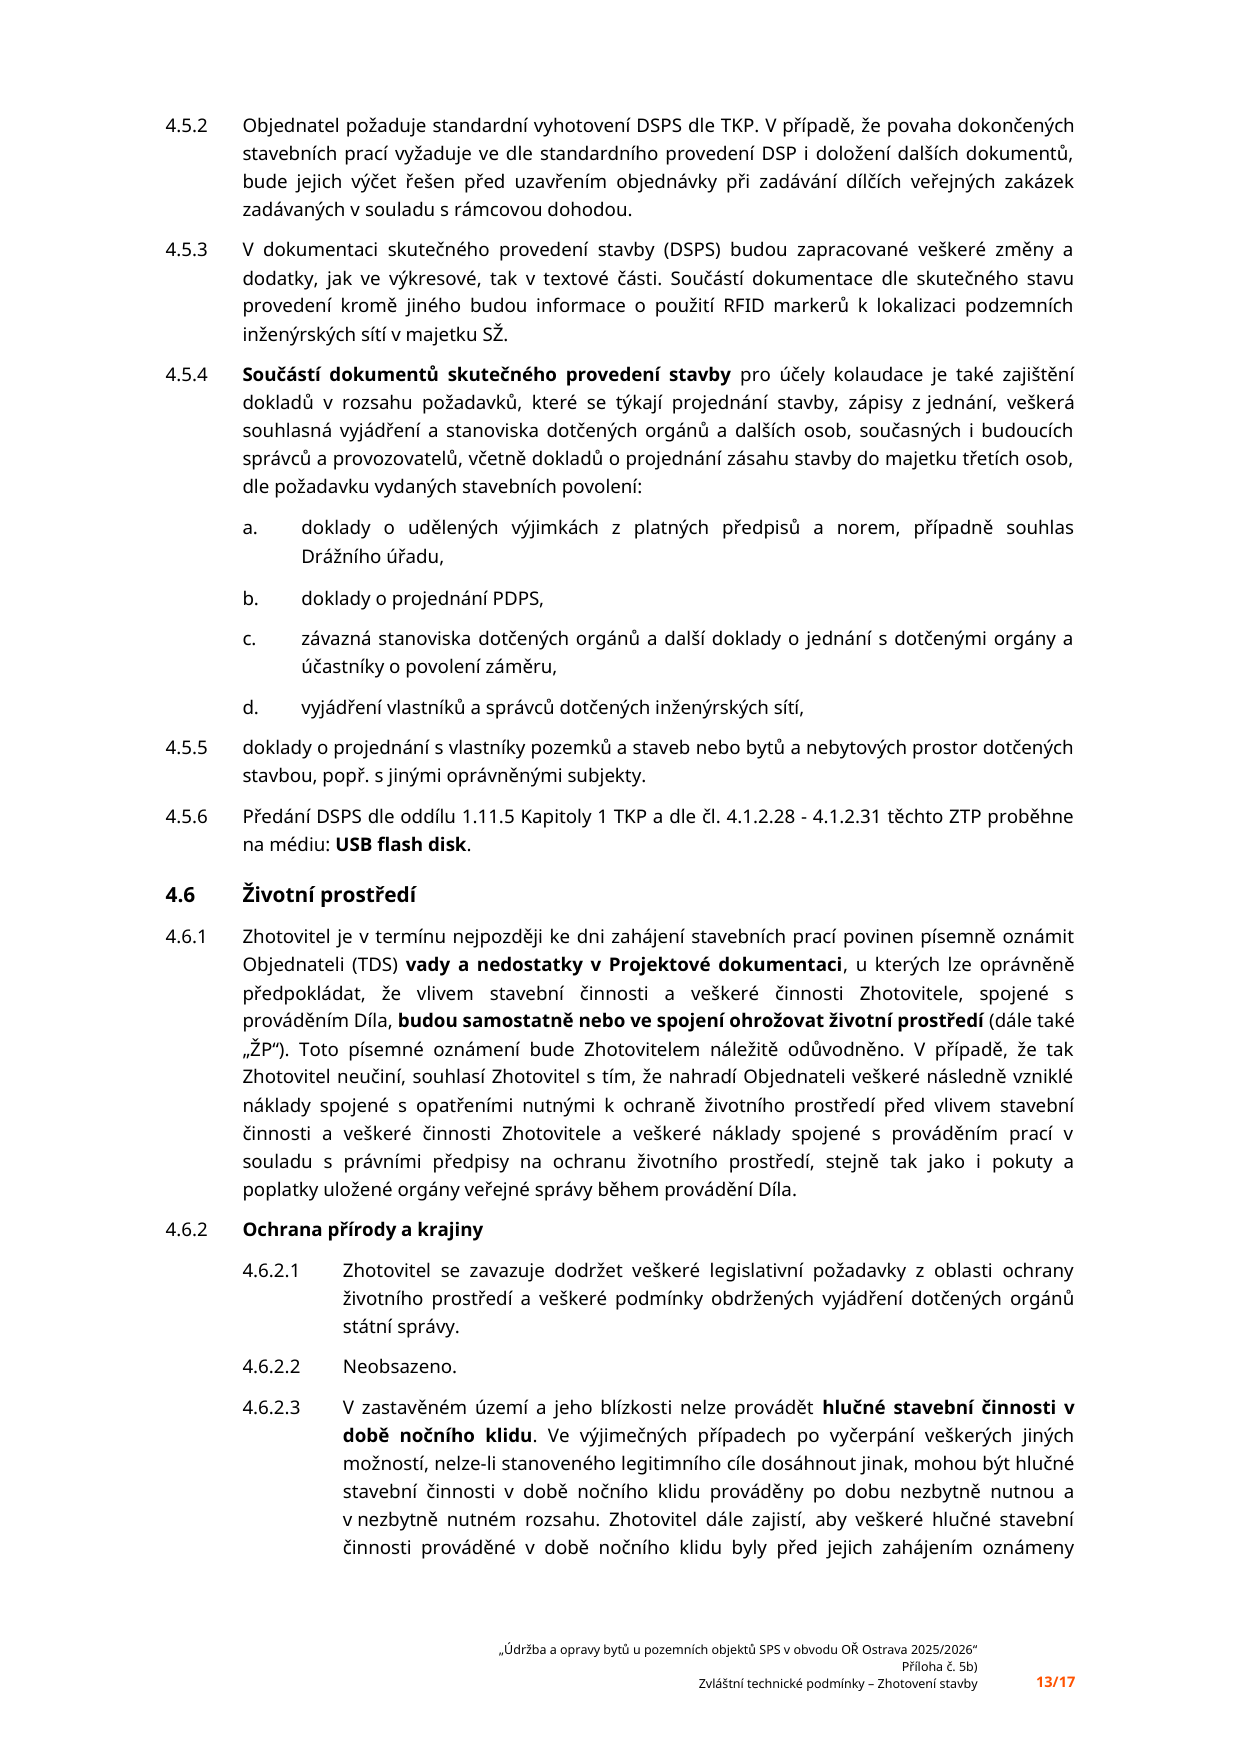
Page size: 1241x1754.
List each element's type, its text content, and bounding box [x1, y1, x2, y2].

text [242, 1394, 1075, 1560]
text V dokumentaci skutečného provedení stavby (DSPS) budou zapracované veškeré změny a dodatky, jak ve výkresové, tak v textové části. Součástí dokumentace dle skutečného stavu provedení kromě jiného budou informace o použití RFID markerů k lokalizaci podzemních inženýrských sítí v majetku SŽ. [165, 237, 1075, 346]
text Životní prostředí [165, 880, 1075, 908]
text Zhotovitel je v termínu nejpozději ke dni zahájení stavebních prací povinen písemně oznámit Objednateli (TDS) vady a nedostatky v Projektové dokumentaci, u kterých lze oprávněně předpokládat, že vlivem stavební činnosti a veškeré činnosti Zhotovitele, spojené s prováděním Díla, budou samostatně nebo ve spojení ohrožovat životní prostředí (dále také „ŽP“). Toto písemné oznámení bude Zhotovitelem náležitě odůvodněno. V případě, že tak Zhotovitel neučiní, souhlasí Zhotovitel s tím, že nahradí Objednateli veškeré následně vzniklé náklady spojené s opatřeními nutnými k ochraně životního prostředí před vlivem stavební činnosti a veškeré činnosti Zhotovitele a veškeré náklady spojené s prováděním prací v souladu s právními předpisy na ochranu životního prostředí, stejně tak jako i pokuty a poplatky uložené orgány veřejné správy během provádění Díla. [165, 924, 1075, 1201]
text Zhotovitel se zavazuje dodržet veškeré legislativní požadavky z oblasti ochrany životního prostředí a veškeré podmínky obdržených vyjádření dotčených orgánů státní správy. [242, 1257, 1075, 1338]
list závazná stanoviska dotčených orgánů a další doklady o jednání s dotčenými orgány a účastníky o povolení záměru, [242, 626, 1075, 679]
text Součástí dokumentů skutečného provedení stavby pro účely kolaudace je také zajištění dokladů v rozsahu požadavků, které se týkají projednání stavby, zápisy z jednání, veškerá souhlasná vyjádření a stanoviska dotčených orgánů a dalších osob, současných i budoucích správců a provozovatelů, včetně dokladů o projednání zásahu stavby do majetku třetích osob, dle požadavku vydaných stavebních povolení: [165, 361, 1075, 499]
text Předání DSPS dle oddílu 1.11.5 Kapitoly 1 TKP a dle čl. 4.1.2.28 - 4.1.2.31 těchto ZTP proběhne na médiu: USB flash disk. [165, 803, 1075, 857]
list doklady o projednání PDPS, [242, 585, 1075, 611]
text doklady o projednání s vlastníky pozemků a staveb nebo bytů a nebytových prostor dotčených stavbou, popř. s jinými oprávněnými subjekty. [165, 734, 1075, 788]
text Objednatel požaduje standardní vyhotovení DSPS dle TKP. V případě, že povaha dokončených stavebních prací vyžaduje ve dle standardního provedení DSP i doložení dalších dokumentů, bude jejich výčet řešen před uzavřením objednávky při zadávání dílčích veřejných zakázek zadávaných v souladu s rámcovou dohodou. [165, 112, 1075, 222]
text Neobsazeno. [242, 1353, 1075, 1379]
list doklady o udělených výjimkách z platných předpisů a norem, případně souhlas Drážního úřadu, [242, 514, 1075, 569]
text Ochrana přírody a krajiny [165, 1216, 1075, 1242]
list vyjádření vlastníků a správců dotčených inženýrských sítí, [242, 694, 1075, 719]
